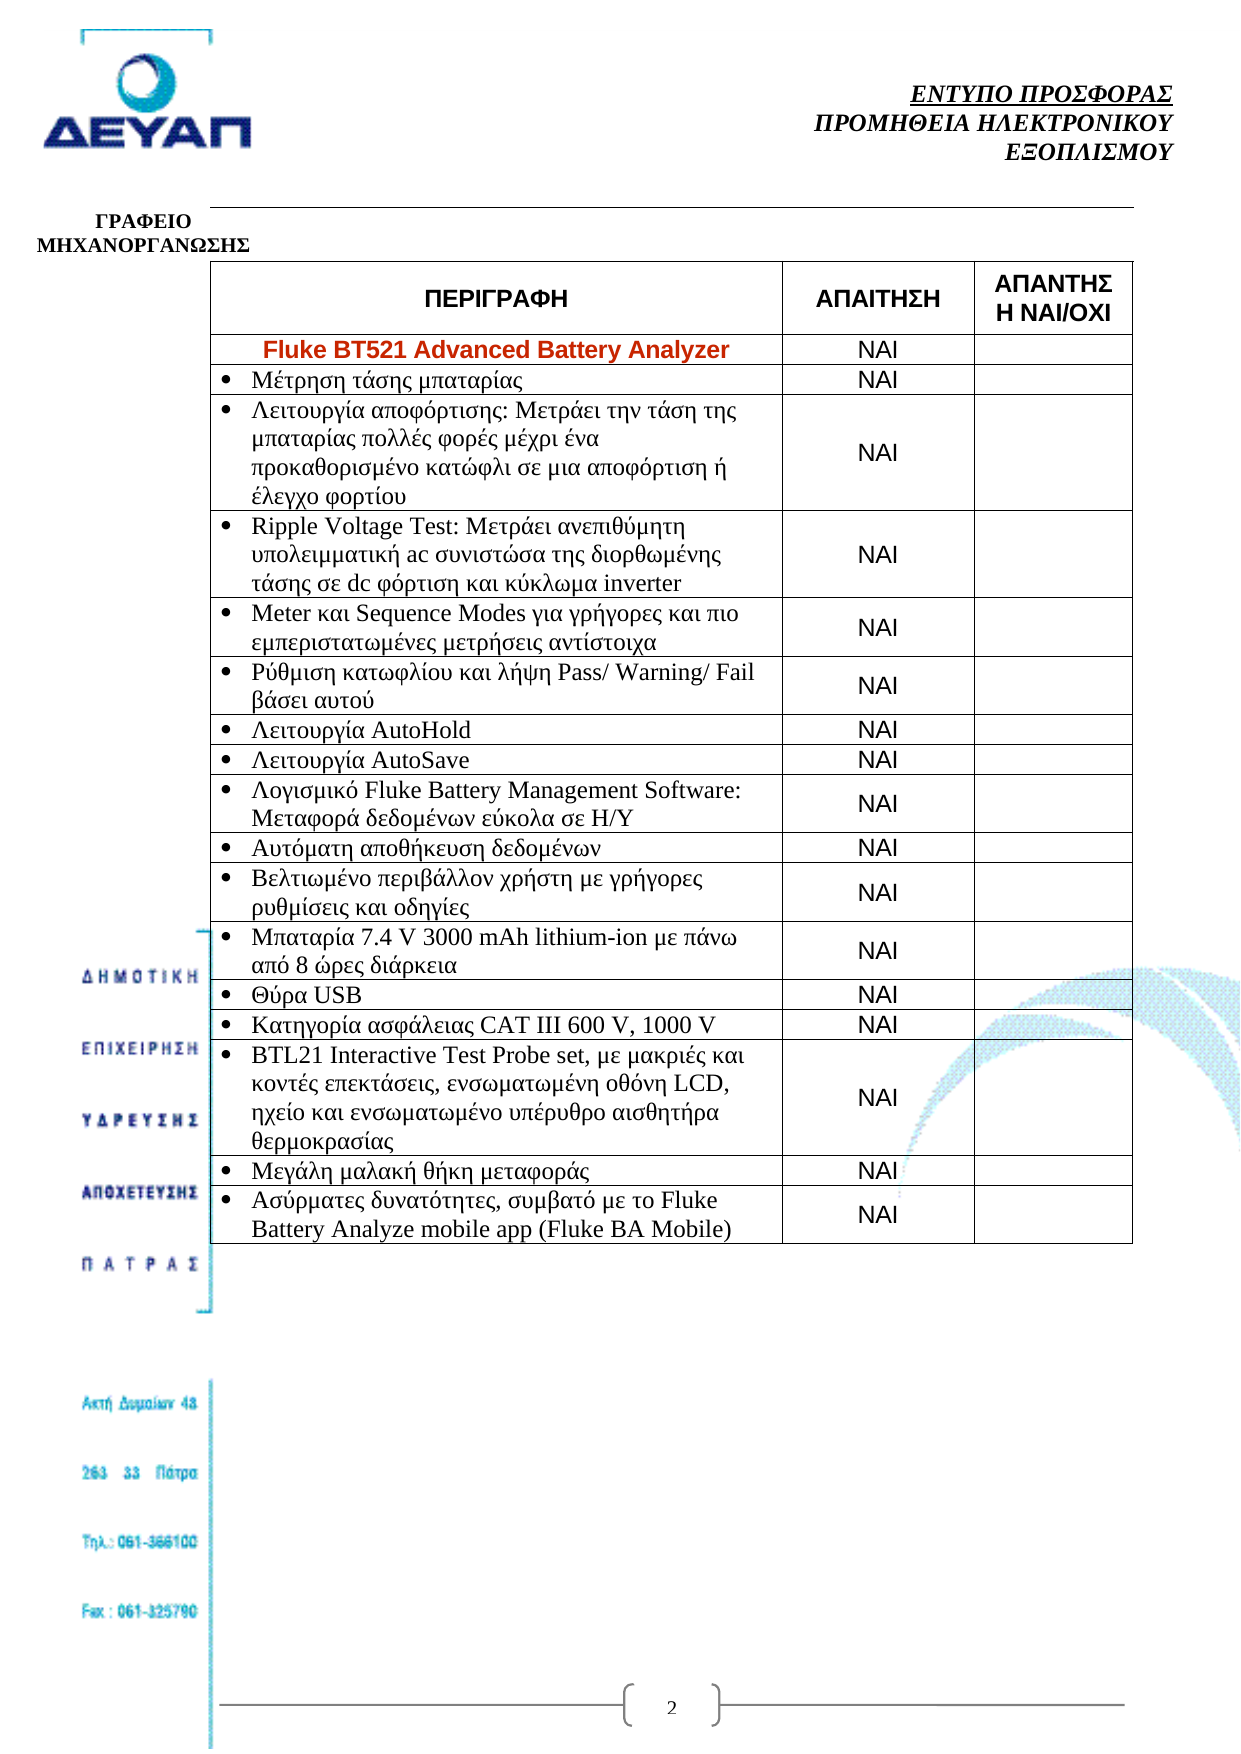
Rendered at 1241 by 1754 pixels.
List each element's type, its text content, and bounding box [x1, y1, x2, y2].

table_cell [975, 511, 1132, 597]
table_cell [975, 863, 1132, 921]
table_cell ΑΠΑΝΤΗΣΗ ΝΑΙ/ΟΧΙ [975, 262, 1132, 334]
table_cell [975, 657, 1132, 714]
table_cell ΑΠΑΙΤΗΣΗ [783, 262, 974, 334]
table_cell Ripple Voltage Test: Μετράει ανεπιθύμητη υπολειμματική ac συνιστώσα της διορθωμένης τάσης σε dc φόρτιση και κύκλωμα inverter [211, 511, 782, 597]
table_cell Ρύθμιση κατωφλίου και λήψη Pass/ Warning/ Fail βάσει αυτού [211, 657, 782, 714]
table_cell Θύρα USB [211, 980, 782, 1009]
table_cell ΠΕΡΙΓΡΑΦΗ [211, 262, 782, 334]
table_cell ΝΑΙ [783, 715, 974, 744]
table_cell Ασύρματες δυνατότητες, συμβατό με το Fluke Battery Analyze mobile app (Fluke BA Mobile) [211, 1186, 782, 1243]
table_cell [975, 833, 1132, 862]
table_cell Κατηγορία ασφάλειας CAT III 600 V, 1000 V [211, 1010, 782, 1039]
table_cell [975, 365, 1132, 394]
picture [43, 29, 1241, 1749]
table_cell [975, 335, 1132, 364]
table_cell [975, 745, 1132, 774]
table_cell ΝΑΙ [783, 1040, 974, 1155]
table_cell Λειτουργία AutoHold [211, 715, 782, 744]
table_cell ΝΑΙ [783, 657, 974, 714]
table_cell BTL21 Interactive Test Probe set, με μακριές και κοντές επεκτάσεις, ενσωματωμένη οθόνη LCD, ηχείο και ενσωματωμένο υπέρυθρο αισθητήρα θερμοκρασίας [211, 1040, 782, 1155]
table_cell ΝΑΙ [783, 980, 974, 1009]
table_cell ΝΑΙ [783, 833, 974, 862]
table_cell ΝΑΙ [783, 365, 974, 394]
table_cell Βελτιωμένο περιβάλλον χρήστη με γρήγορες ρυθμίσεις και οδηγίες [211, 863, 782, 921]
table_cell Λειτουργία αποφόρτισης: Μετράει την τάση της μπαταρίας πολλές φορές μέχρι ένα προκαθορισμένο κατώφλι σε μια αποφόρτιση ή έλεγχο φορτίου [211, 395, 782, 510]
table_cell ΝΑΙ [783, 335, 974, 364]
table_cell ΝΑΙ [783, 395, 974, 510]
table_cell Λογισμικό Fluke Battery Management Software: Μεταφορά δεδομένων εύκολα σε Η/Υ [211, 775, 782, 832]
table_cell [975, 395, 1132, 510]
table_cell Μέτρηση τάσης μπαταρίας [211, 365, 782, 394]
table_cell ΝΑΙ [783, 1010, 974, 1039]
table_cell ΝΑΙ [783, 775, 974, 832]
table_cell [975, 1156, 1132, 1184]
table_cell [210, 208, 1133, 261]
table_cell Λειτουργία AutoSave [211, 745, 782, 774]
table_cell [975, 1186, 1132, 1243]
table_cell [975, 598, 1132, 656]
table_cell Meter και Sequence Modes για γρήγορες και πιο εμπεριστατωμένες μετρήσεις αντίστοιχα [211, 598, 782, 656]
table_cell [975, 922, 1132, 979]
table_cell ΝΑΙ [783, 863, 974, 921]
table_cell ΝΑΙ [783, 1156, 974, 1184]
table_cell [975, 1010, 1132, 1039]
table_cell ΝΑΙ [783, 1186, 974, 1243]
table_cell [975, 1040, 1132, 1155]
table_cell Μεγάλη μαλακή θήκη μεταφοράς [211, 1156, 782, 1184]
table_cell ΝΑΙ [783, 511, 974, 597]
table_cell [975, 980, 1132, 1009]
table_cell ΝΑΙ [783, 922, 974, 979]
table_cell ΝΑΙ [783, 598, 974, 656]
table_cell [975, 715, 1132, 744]
table_cell [975, 775, 1132, 832]
table_cell Μπαταρία 7.4 V 3000 mAh lithium-ion με πάνω από 8 ώρες διάρκεια [211, 922, 782, 979]
table_cell Αυτόματη αποθήκευση δεδομένων [211, 833, 782, 862]
table_cell Fluke BT521 Advanced Battery Analyzer [211, 335, 782, 364]
table_cell ΝΑΙ [783, 745, 974, 774]
